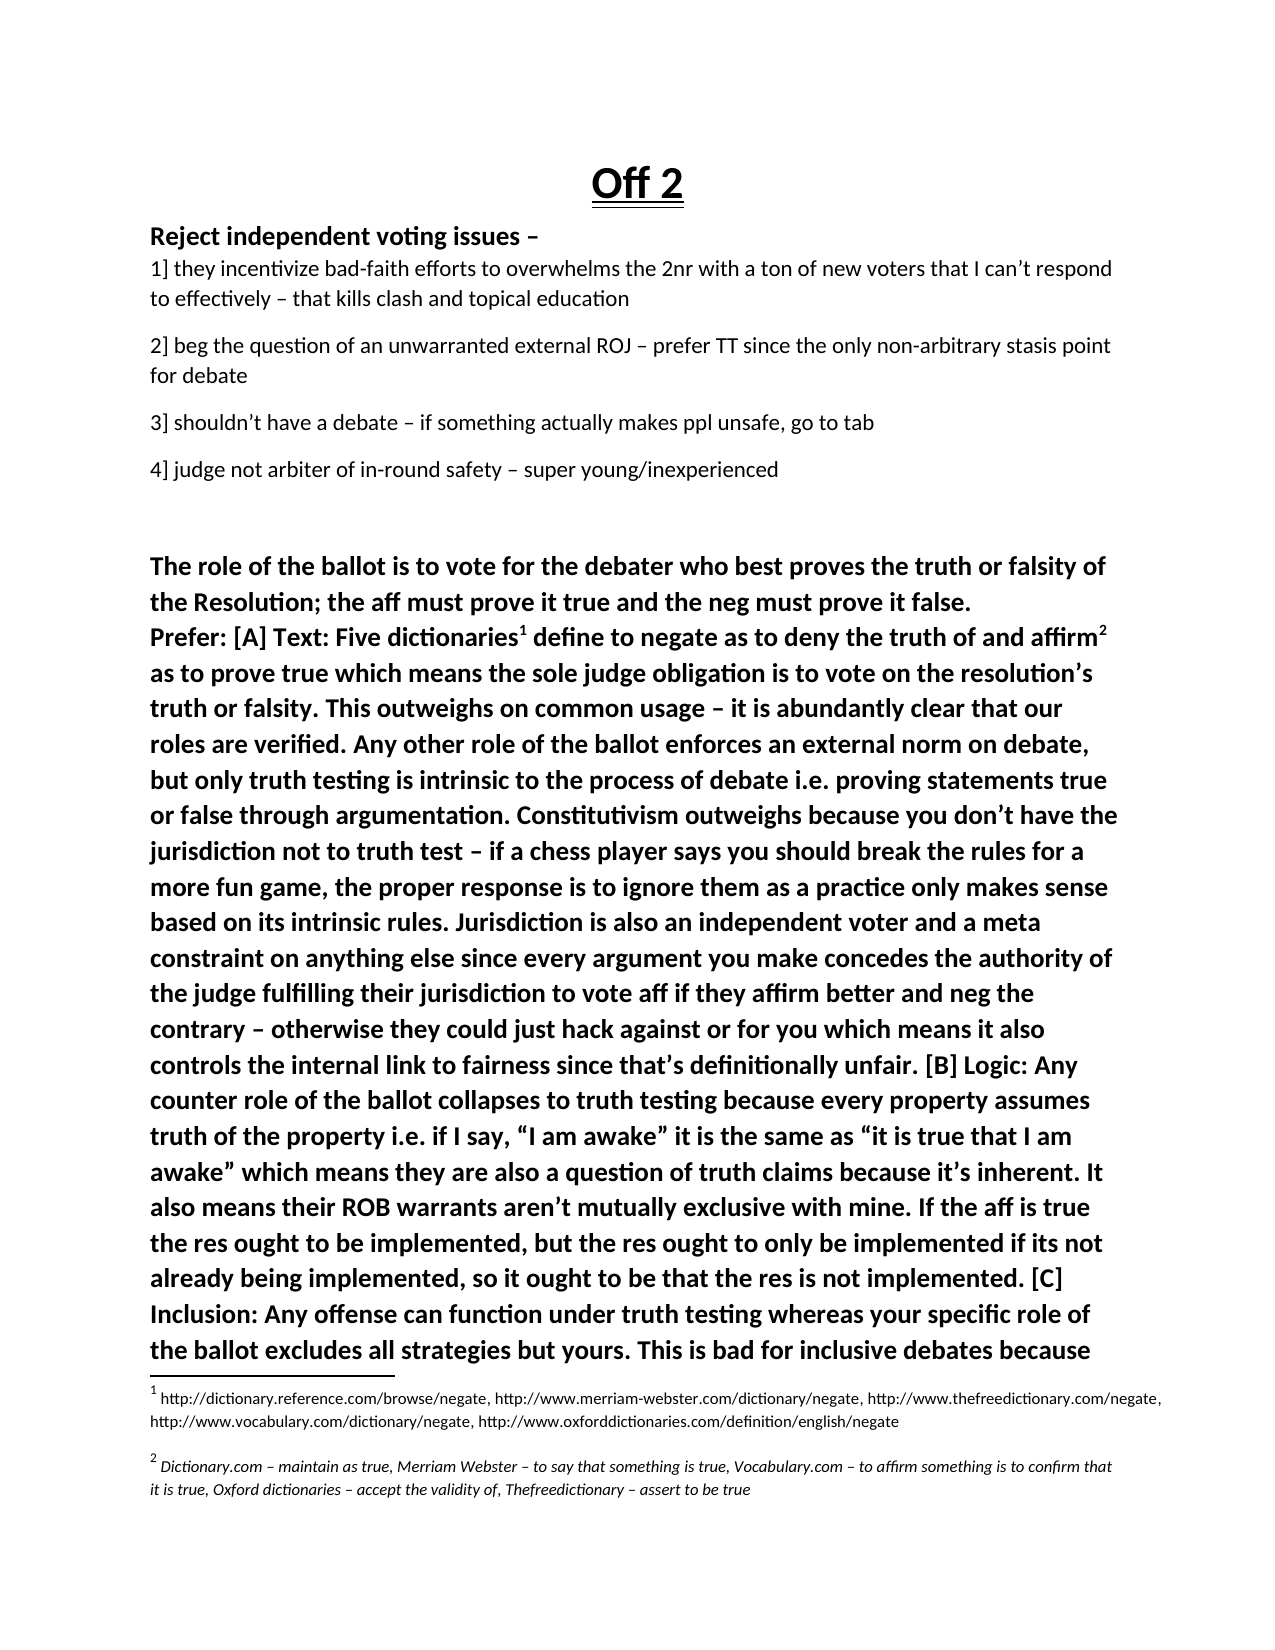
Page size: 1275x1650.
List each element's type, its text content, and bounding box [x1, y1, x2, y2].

subtitle Off 2 [150, 154, 1125, 210]
subtitle Reject independent voting issues – [150, 219, 1125, 252]
text 2] beg the question of an unwarranted external ROJ – prefer TT since the only non-arbitrary stasis point for debate [150, 331, 1125, 389]
subtitle The role of the ballot is to vote for the debater who best proves the truth or falsity of the Resolution; the aff must prove it true and the neg must prove it false. [150, 549, 1125, 618]
text 4] judge not arbiter of in-round safety – super young/inexperienced [150, 455, 1125, 483]
text 1] they incentivize bad-faith efforts to overwhelms the 2nr with a ton of new voters that I can’t respond to effectively – that kills clash and topical education [150, 254, 1125, 312]
text 3] shouldn’t have a debate – if something actually makes ppl unsafe, go to tab [150, 408, 1125, 436]
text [150, 620, 1125, 1366]
